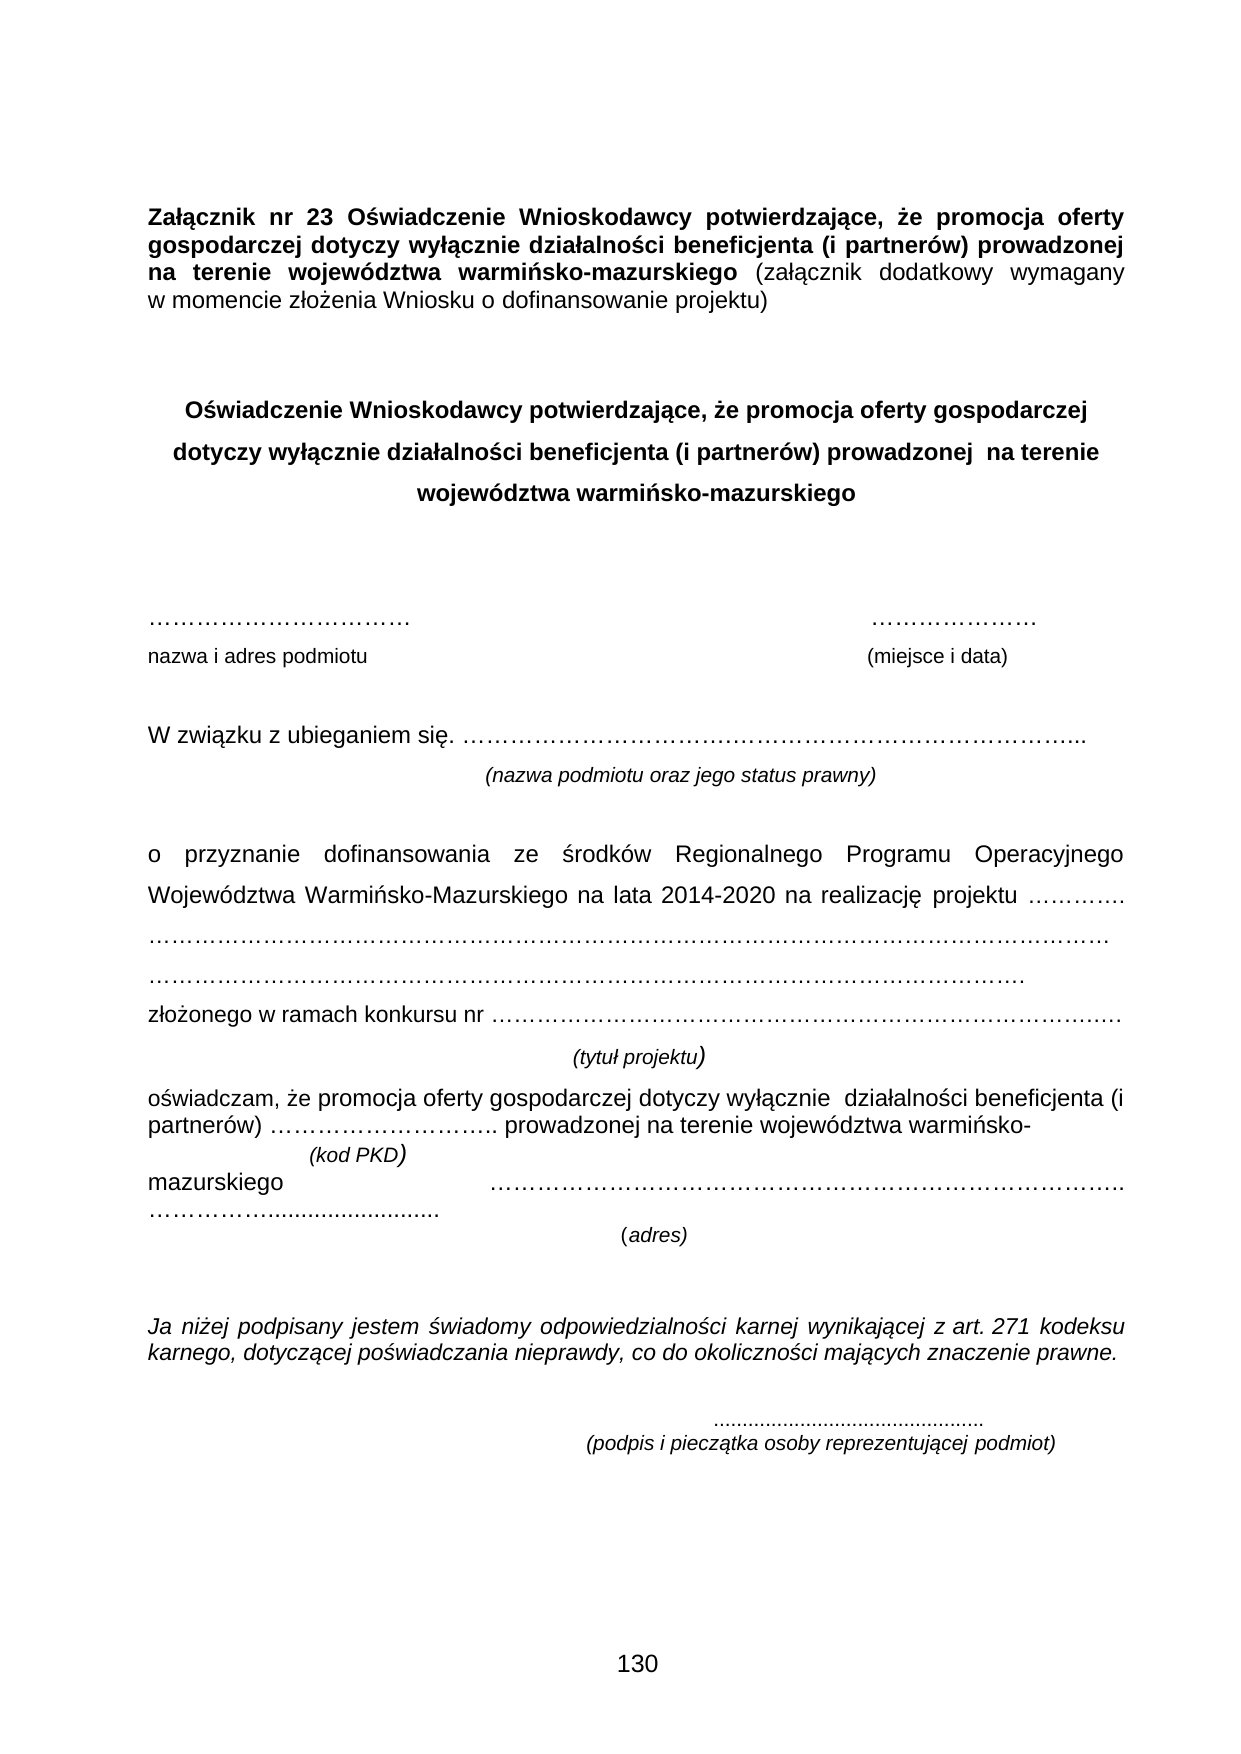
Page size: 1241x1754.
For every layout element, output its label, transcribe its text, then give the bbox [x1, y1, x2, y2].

text oświadczam, że promocja oferty gospodarczej dotyczy wyłącznie działalności beneficjenta (i partnerów) ……………………….. prowadzonej na terenie województwa warmińsko- [148, 1084, 1125, 1139]
text (tytuł projektu) [148, 1041, 1125, 1069]
text Ja niżej podpisany jestem świadomy odpowiedzialności karnej wynikającej z art. 271 kodeksu karnego, dotyczącej poświadczania nieprawdy, co do okoliczności mających znaczenie prawne. [148, 1313, 1125, 1365]
text Załącznik nr 23 Oświadczenie Wnioskodawcy potwierdzające, że promocja oferty gospodarczej dotyczy wyłącznie działalności beneficjenta (i partnerów) prowadzonej na terenie województwa warmińsko-mazurskiego (załącznik dodatkowy wymagany w momencie złożenia Wniosku o dofinansowanie projektu) [148, 203, 1125, 313]
text Oświadczenie Wnioskodawcy potwierdzające, że promocja oferty gospodarczej dotyczy wyłącznie działalności beneficjenta (i partnerów) prowadzonej na terenie województwa warmińsko-mazurskiego [148, 396, 1125, 506]
text (kod PKD) [148, 1139, 1125, 1168]
text (adres) [148, 1223, 1125, 1247]
text złożonego w ramach konkursu nr …………………………………………………………………….…. [148, 1001, 1125, 1027]
text mazurskiego ……………………………………………………………………..…………….......................... [148, 1168, 1125, 1223]
text ............................................... [148, 1407, 1125, 1431]
text o przyznanie dofinansowania ze środków Regionalnego Programu Operacyjnego Województwa Warmińsko-Mazurskiego na lata 2014-2020 na realizację projektu ………….……………………………………………………………………………………………………………………………………………………………………………………………………………………. [148, 840, 1125, 988]
text …………………………… ………………… [148, 603, 1125, 630]
text (nazwa podmiotu oraz jego status prawny) [485, 763, 1125, 787]
text W związku z ubieganiem się. …………………………….……………………………………... [148, 721, 1125, 749]
text nazwa i adres podmiotu (miejsce i data) [148, 644, 1125, 668]
text (podpis i pieczątka osoby reprezentującej podmiot) [148, 1431, 1125, 1455]
